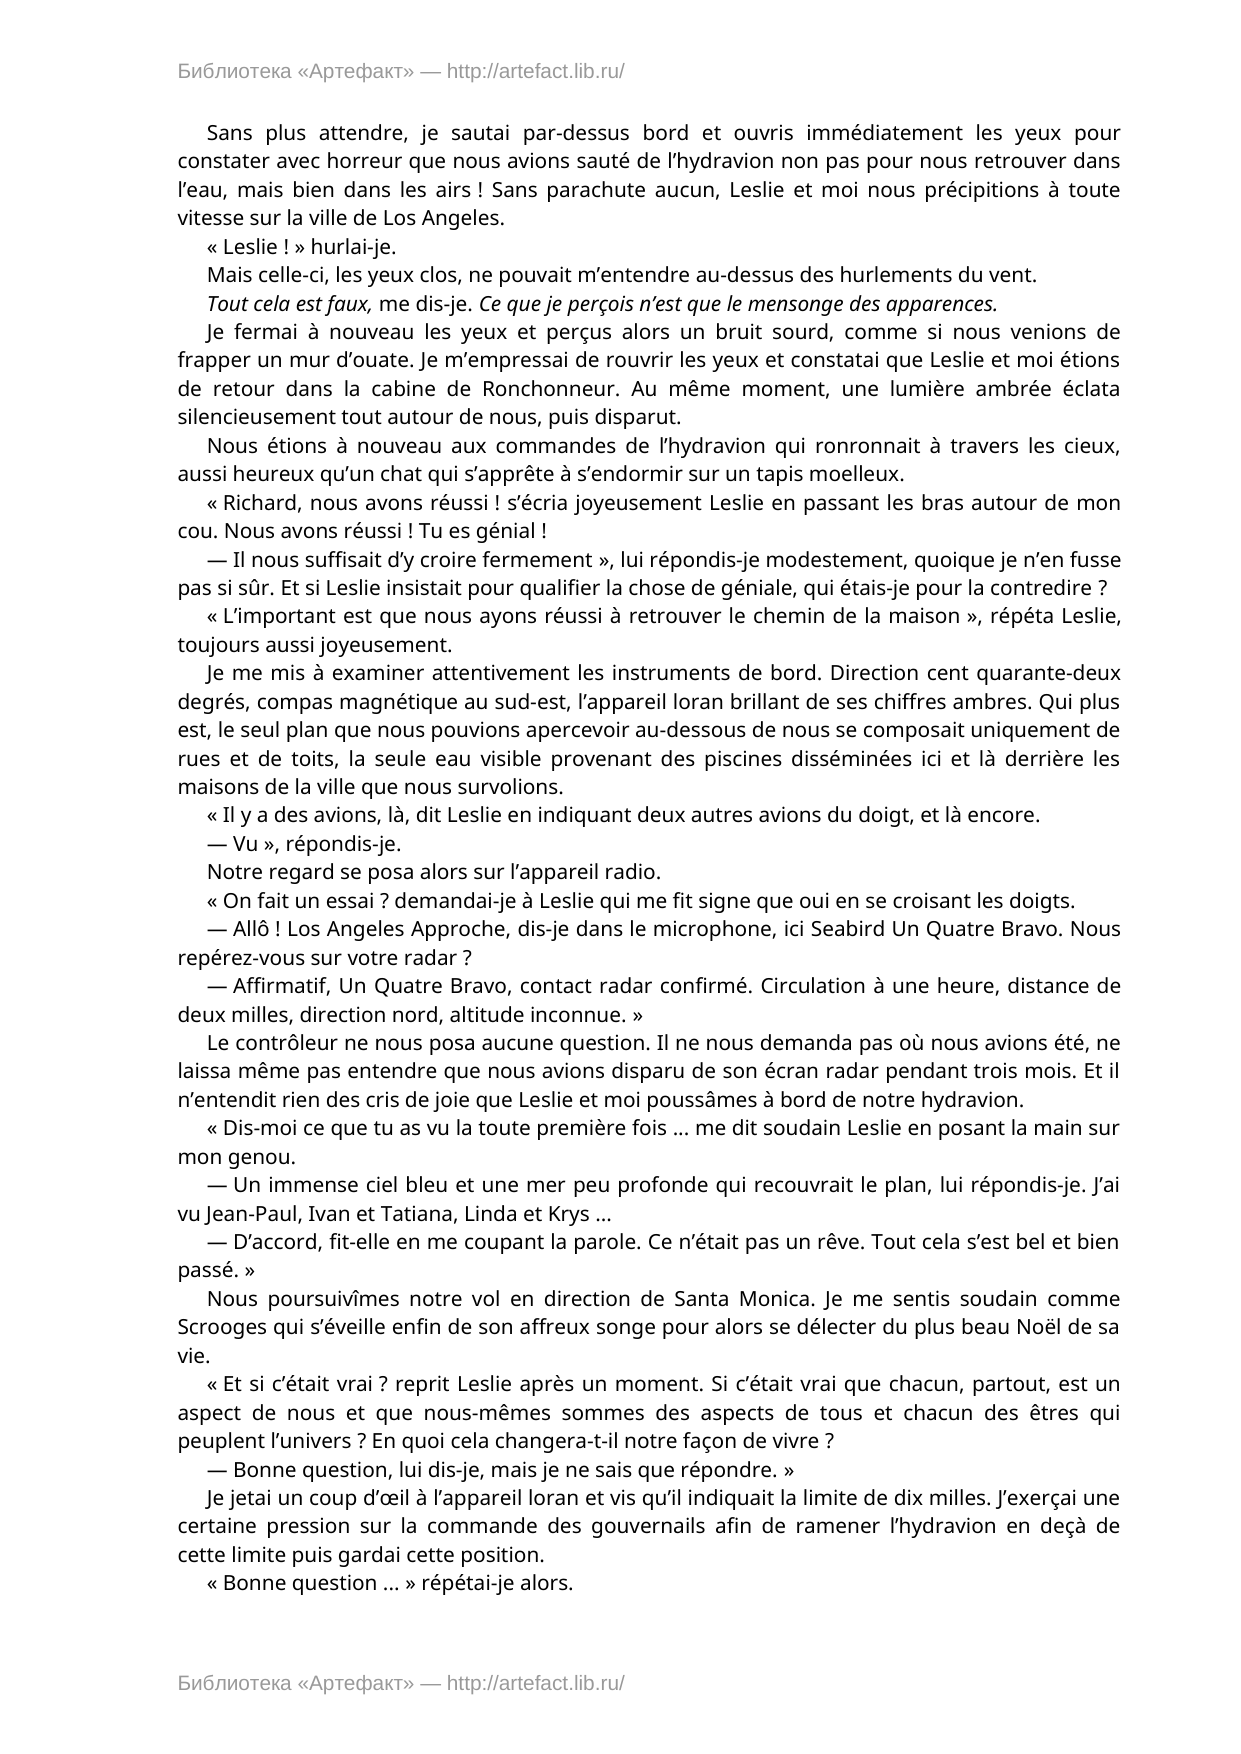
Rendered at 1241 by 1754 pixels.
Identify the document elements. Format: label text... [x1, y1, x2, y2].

text Tout cela est faux, me dis-je. Ce que je perçois n’est que le mensonge des apparences. [177, 289, 1122, 317]
text — Allô ! Los Angeles Approche, dis-je dans le microphone, ici Seabird Un Quatre Bravo. Nous repérez-vous sur votre radar ? [177, 914, 1122, 971]
text « On fait un essai ? demandai-je à Leslie qui me fit signe que oui en se croisant les doigts. [177, 886, 1122, 914]
text — Il nous suffisait d’y croire fermement », lui répondis-je modestement, quoique je n’en fusse pas si sûr. Et si Leslie insistait pour qualifier la chose de géniale, qui étais-je pour la contredire ? [177, 545, 1122, 602]
text Je me mis à examiner attentivement les instruments de bord. Direction cent quarante-deux degrés, compas magnétique au sud-est, l’appareil loran brillant de ses chiffres ambres. Qui plus est, le seul plan que nous pouvions apercevoir au-dessous de nous se composait uniquement de rues et de toits, la seule eau visible provenant des piscines disséminées ici et là derrière les maisons de la ville que nous survolions. [177, 658, 1122, 801]
text Mais celle-ci, les yeux clos, ne pouvait m’entendre au-dessus des hurlements du vent. [177, 260, 1122, 289]
text « Leslie ! » hurlai-je. [177, 232, 1122, 260]
text Notre regard se posa alors sur l’appareil radio. [177, 857, 1122, 886]
text « L’important est que nous ayons réussi à retrouver le chemin de la maison », répéta Leslie, toujours aussi joyeusement. [177, 602, 1122, 658]
text Je jetai un coup d’œil à l’appareil loran et vis qu’il indiquait la limite de dix milles. J’exerçai une certaine pression sur la commande des gouvernails afin de ramener l’hydravion en deçà de cette limite puis gardai cette position. [177, 1483, 1122, 1568]
text — D’accord, fit-elle en me coupant la parole. Ce n’était pas un rêve. Tout cela s’est bel et bien passé. » [177, 1227, 1122, 1284]
text — Vu », répondis-je. [177, 829, 1122, 857]
text « Il y a des avions, là, dit Leslie en indiquant deux autres avions du doigt, et là encore. [177, 801, 1122, 829]
text Nous poursuivîmes notre vol en direction de Santa Monica. Je me sentis soudain comme Scrooges qui s’éveille enfin de son affreux songe pour alors se délecter du plus beau Noël de sa vie. [177, 1284, 1122, 1369]
text — Affirmatif, Un Quatre Bravo, contact radar confirmé. Circulation à une heure, distance de deux milles, direction nord, altitude inconnue. » [177, 971, 1122, 1028]
text « Bonne question ... » répétai-je alors. [177, 1568, 1122, 1597]
text Je fermai à nouveau les yeux et perçus alors un bruit sourd, comme si nous venions de frapper un mur d’ouate. Je m’empressai de rouvrir les yeux et constatai que Leslie et moi étions de retour dans la cabine de Ronchonneur. Au même moment, une lumière ambrée éclata silencieusement tout autour de nous, puis disparut. [177, 317, 1122, 431]
text « Dis-moi ce que tu as vu la toute première fois ... me dit soudain Leslie en posant la main sur mon genou. [177, 1113, 1122, 1170]
text — Un immense ciel bleu et une mer peu profonde qui recouvrait le plan, lui répondis-je. J’ai vu Jean-Paul, Ivan et Tatiana, Linda et Krys ... [177, 1170, 1122, 1227]
text — Bonne question, lui dis-je, mais je ne sais que répondre. » [177, 1455, 1122, 1483]
text « Richard, nous avons réussi ! s’écria joyeusement Leslie en passant les bras autour de mon cou. Nous avons réussi ! Tu es génial ! [177, 488, 1122, 545]
text Nous étions à nouveau aux commandes de l’hydravion qui ronronnait à travers les cieux, aussi heureux qu’un chat qui s’apprête à s’endormir sur un tapis moelleux. [177, 431, 1122, 488]
text « Et si c’était vrai ? reprit Leslie après un moment. Si c’était vrai que chacun, partout, est un aspect de nous et que nous-mêmes sommes des aspects de tous et chacun des êtres qui peuplent l’univers ? En quoi cela changera-t-il notre façon de vivre ? [177, 1369, 1122, 1455]
text Sans plus attendre, je sautai par-dessus bord et ouvris immédiatement les yeux pour constater avec horreur que nous avions sauté de l’hydravion non pas pour nous retrouver dans l’eau, mais bien dans les airs ! Sans parachute aucun, Leslie et moi nous précipitions à toute vitesse sur la ville de Los Angeles. [177, 118, 1122, 232]
text Le contrôleur ne nous posa aucune question. Il ne nous demanda pas où nous avions été, ne laissa même pas entendre que nous avions disparu de son écran radar pendant trois mois. Et il n’entendit rien des cris de joie que Leslie et moi poussâmes à bord de notre hydravion. [177, 1028, 1122, 1113]
